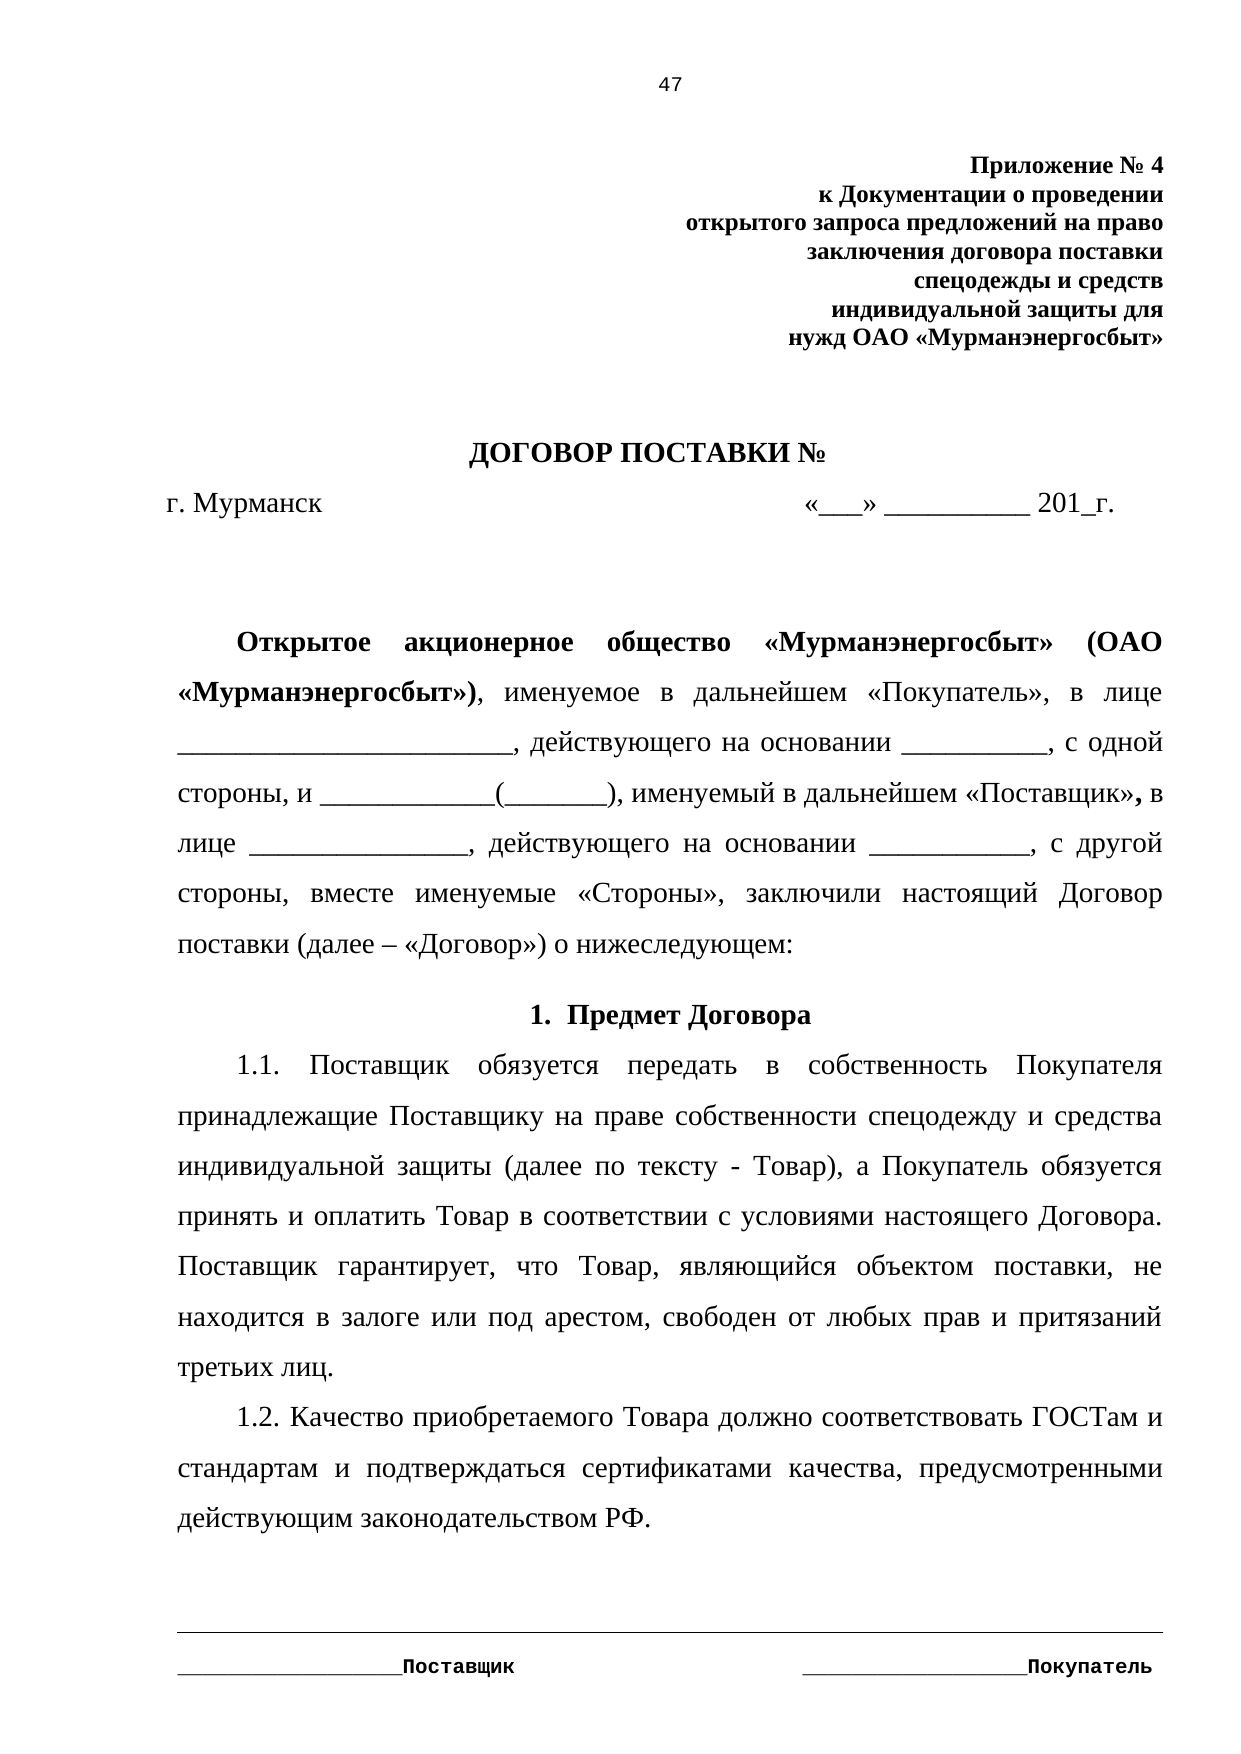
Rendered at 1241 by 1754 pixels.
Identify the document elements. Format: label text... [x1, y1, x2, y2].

text открытого запроса предложений на право [591, 207, 1163, 236]
text ДОГОВОР ПОСТАВКИ № [177, 435, 1163, 468]
text нужд ОАО «Мурманэнергосбыт» [591, 322, 1163, 351]
table_header «___» __________ 201_г. [599, 485, 1126, 553]
text Открытое акционерное общество «Мурманэнергосбыт» (ОАО «Мурманэнергосбыт»), именуемое в дальнейшем «Покупатель», в лице _______________________, действующего на основании __________, с одной стороны, и ____________(_______), именуемый в дальнейшем «Поставщик», в лице _______________, действующего на основании ___________, с другой стороны, вместе именуемые «Стороны», заключили настоящий Договор поставки (далее – «Договор») о нижеследующем: [177, 624, 1163, 959]
list Предмет Договора [177, 997, 1163, 1031]
text спецодежды и средств [177, 265, 1163, 294]
text Приложение № 4 [768, 150, 1163, 179]
list Качество приобретаемого Товара должно соответствовать ГОСТам и стандартам и подтверждаться сертификатами качества, предусмотренными действующим законодательством РФ. [177, 1399, 1163, 1534]
text заключения договора поставки [591, 236, 1163, 265]
text к Документации о проведении [591, 179, 1163, 207]
text индивидуальной защиты для [591, 294, 1163, 322]
list Поставщик обязуется передать в собственность Покупателя принадлежащие Поставщику на праве собственности спецодежду и средства индивидуальной защиты (далее по тексту - Товар), а Покупатель обязуется принять и оплатить Товар в соответствии с условиями настоящего Договора. Поставщик гарантирует, что Товар, являющийся объектом поставки, не находится в залоге или под арестом, свободен от любых прав и притязаний третьих лиц. [177, 1047, 1163, 1383]
table_header г. Мурманск [155, 485, 599, 553]
